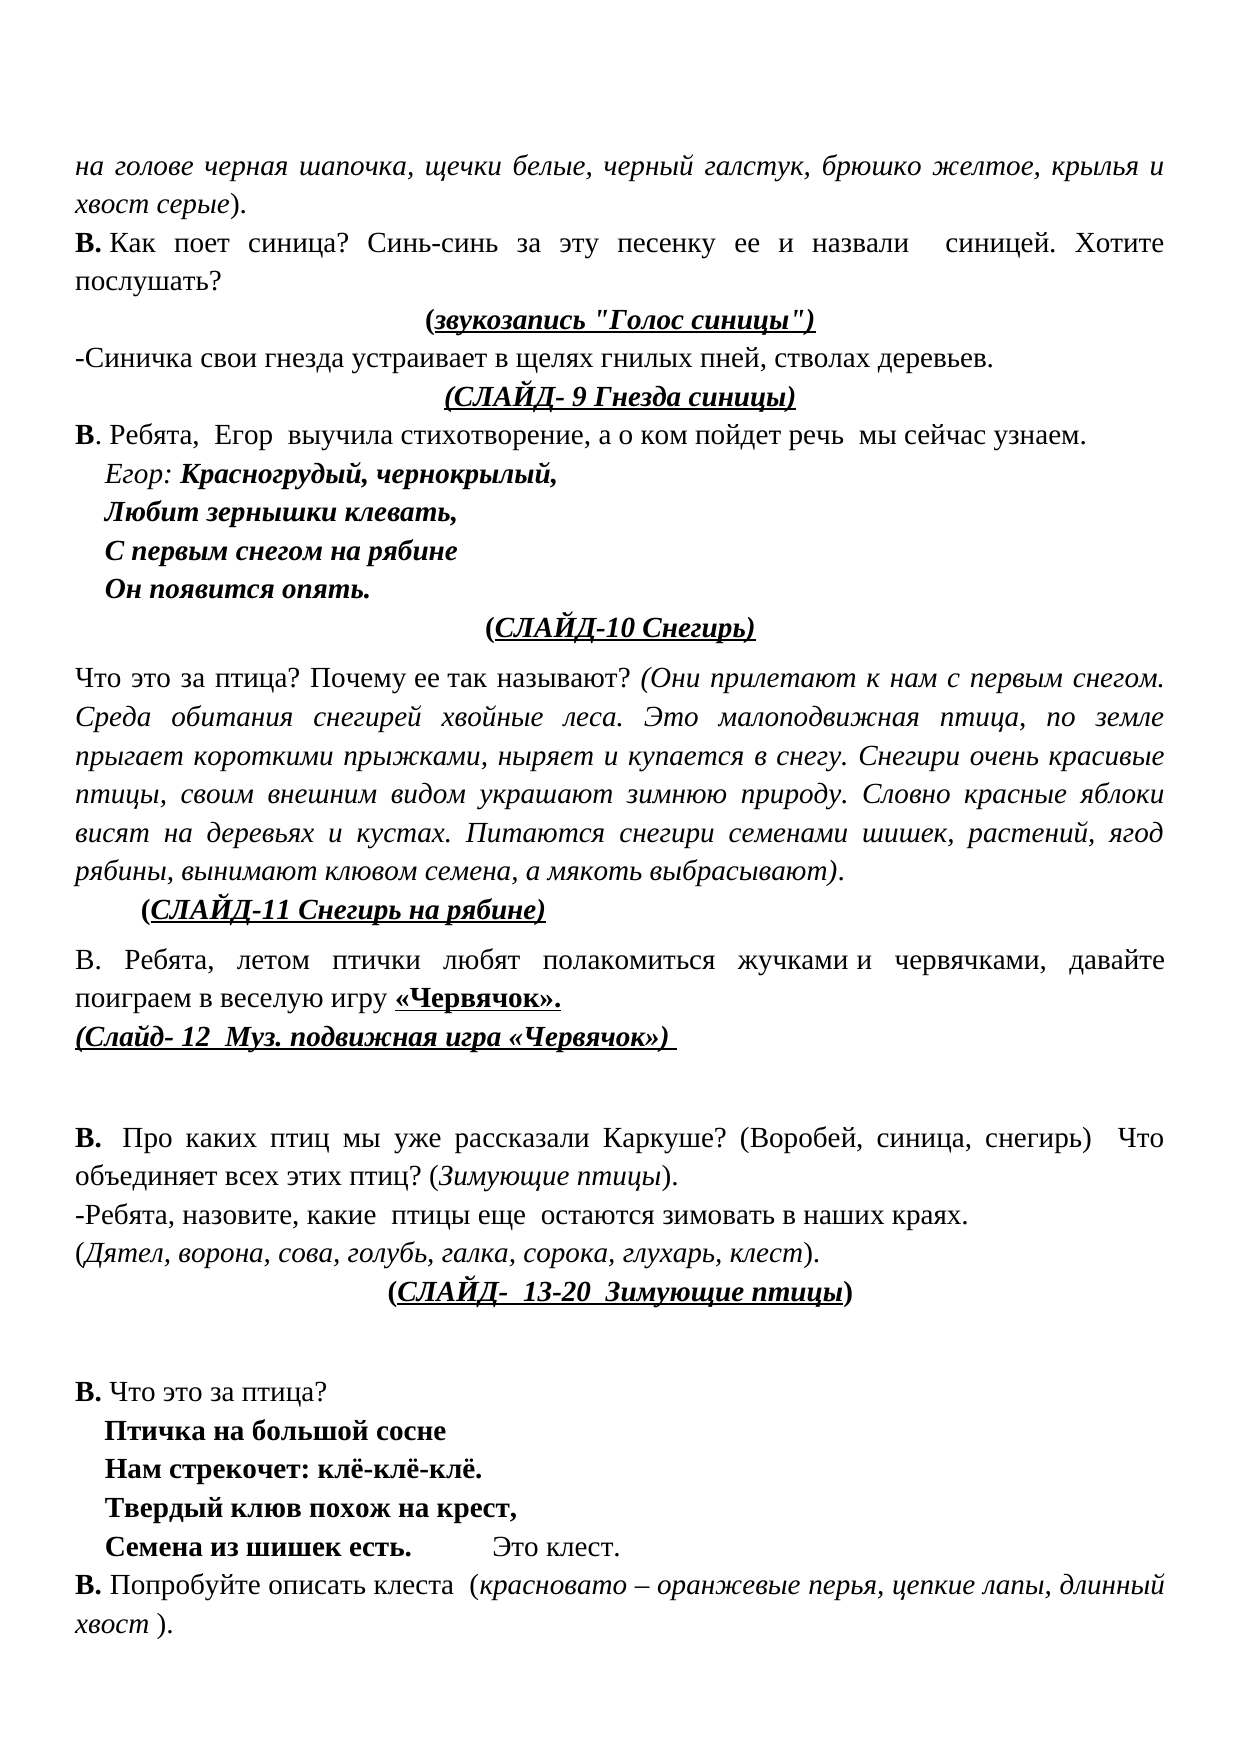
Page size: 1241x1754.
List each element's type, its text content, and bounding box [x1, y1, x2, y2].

text -Синичка свои гнезда устраивает в щелях гнилых пней, стволах деревьев. [75, 340, 1165, 374]
text (СЛАЙД-10 Снегирь) [75, 610, 1165, 644]
text Любит зернышки клевать, [104, 494, 1165, 528]
text (звукозапись "Голос синицы") [75, 302, 1165, 335]
text Твердый клюв похож на крест, [104, 1490, 1165, 1524]
text В. Про каких птиц мы уже рассказали Каркуше? (Воробей, синица, снегирь) Что объединяет всех этих птиц? (Зимующие птицы). [75, 1120, 1165, 1192]
text В. Ребята, летом птички любят полакомиться жучками и червячками, давайте поиграем в веселую игру «Червячок». [75, 942, 1165, 1014]
text (СЛАЙД-11 Снегирь на рябине) [75, 892, 1165, 925]
text Семена из шишек есть. Это клест. [104, 1529, 1165, 1562]
text Что это за птица? Почему ее так называют? (Они прилетают к нам с первым снегом. Среда обитания снегирей хвойные леса. Это малоподвижная птица, по земле прыгает короткими прыжками, ныряет и купается в снегу. Снегири очень красивые птицы, своим внешним видом украшают зимнюю природу. Словно красные яблоки висят на деревьях и кустах. Питаются снегири семенами шишек, растений, ягод рябины, вынимают клювом семена, а мякоть выбрасывают). [75, 661, 1165, 887]
text Птичка на большой сосне [75, 1413, 1165, 1447]
text В. Попробуйте описать клеста (красновато – оранжевые перья, цепкие лапы, длинный хвост ). [75, 1567, 1165, 1639]
text (Слайд- 12 Муз. подвижная игра «Червячок») [75, 1019, 1165, 1053]
text В. Ребята, Егор выучила стихотворение, а о ком пойдет речь мы сейчас узнаем. [75, 417, 1165, 451]
text В. Что это за птица? [75, 1374, 1165, 1408]
text (Дятел, ворона, сова, голубь, галка, сорока, глухарь, клест). [75, 1235, 1165, 1269]
text -Ребята, назовите, какие птицы еще остаются зимовать в наших краях. [75, 1197, 1165, 1230]
text Он появится опять. [104, 572, 1165, 605]
text на голове черная шапочка, щечки белые, черный галстук, брюшко желтое, крылья и хвост серые). [75, 148, 1165, 220]
text (СЛАЙД- 13-20 Зимующие птицы) [75, 1274, 1165, 1307]
text С первым снегом на рябине [104, 533, 1165, 567]
text (СЛАЙД- 9 Гнезда синицы) [75, 379, 1165, 412]
text Нам стрекочет: клё-клё-клё. [104, 1452, 1165, 1485]
text В. Как поет синица? Синь-синь за эту песенку ее и назвали синицей. Хотите послушать? [75, 225, 1165, 297]
text Егор: Красногрудый, чернокрылый, [104, 456, 1165, 489]
